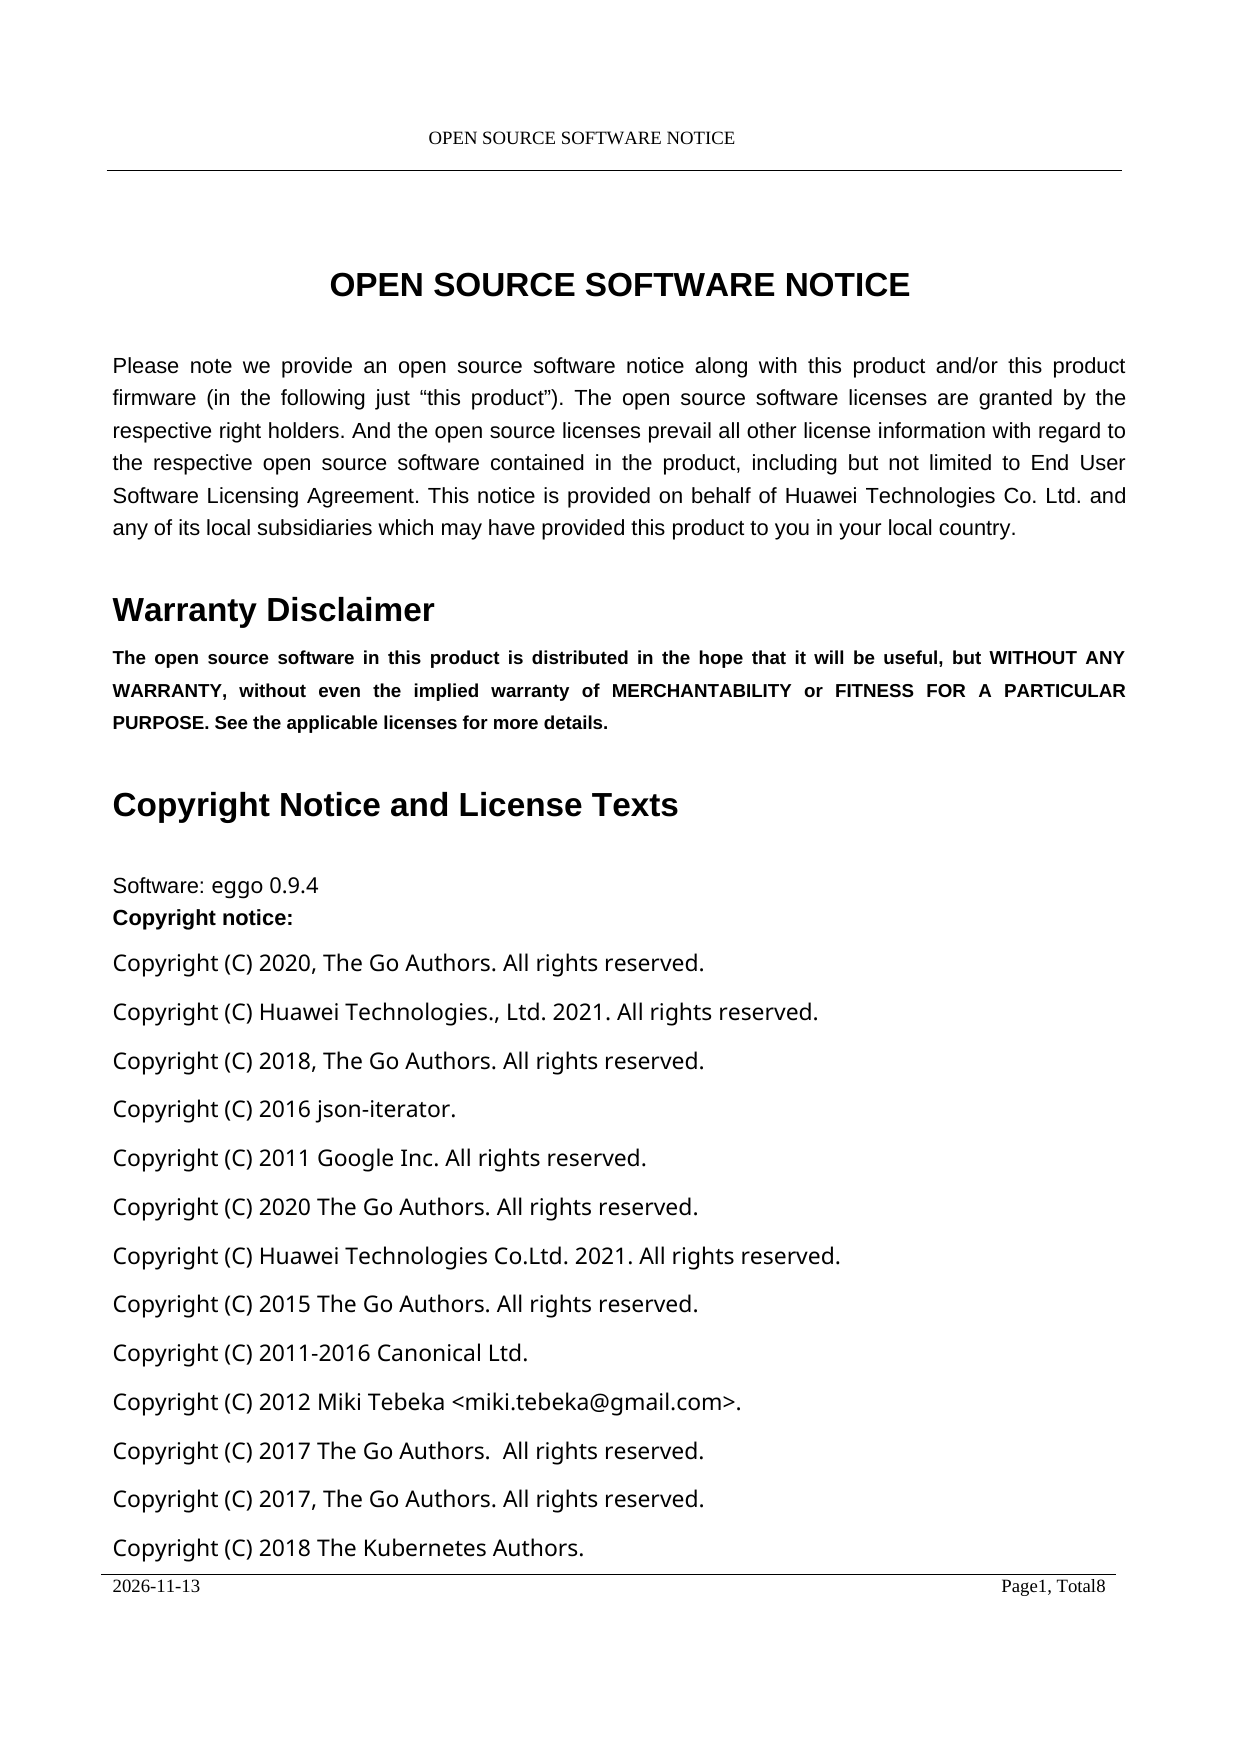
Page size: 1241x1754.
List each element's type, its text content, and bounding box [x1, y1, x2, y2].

text Copyright Notice and License Texts [112, 771, 1128, 836]
text OPEN SOURCE SOFTWARE NOTICE [112, 251, 1128, 316]
text The open source software in this product is distributed in the hope that it will be useful, but WITHOUT ANY WARRANTY, without even the implied warranty of MERCHANTABILITY or FITNESS FOR A PARTICULAR PURPOSE. See the applicable licenses for more details. [112, 641, 1128, 739]
text Copyright notice: [112, 901, 1128, 934]
text Software: eggo 0.9.4 [112, 869, 1128, 901]
text Warranty Disclaimer [112, 576, 1128, 641]
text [112, 947, 1128, 1564]
text Please note we provide an open source software notice along with this product and/or this product firmware (in the following just “this product”). The open source software licenses are granted by the respective right holders. And the open source licenses prevail all other license information with regard to the respective open source software contained in the product, including but not limited to End User Software Licensing Agreement. This notice is provided on behalf of Huawei Technologies Co. Ltd. and any of its local subsidiaries which may have provided this product to you in your local country. [112, 349, 1128, 544]
